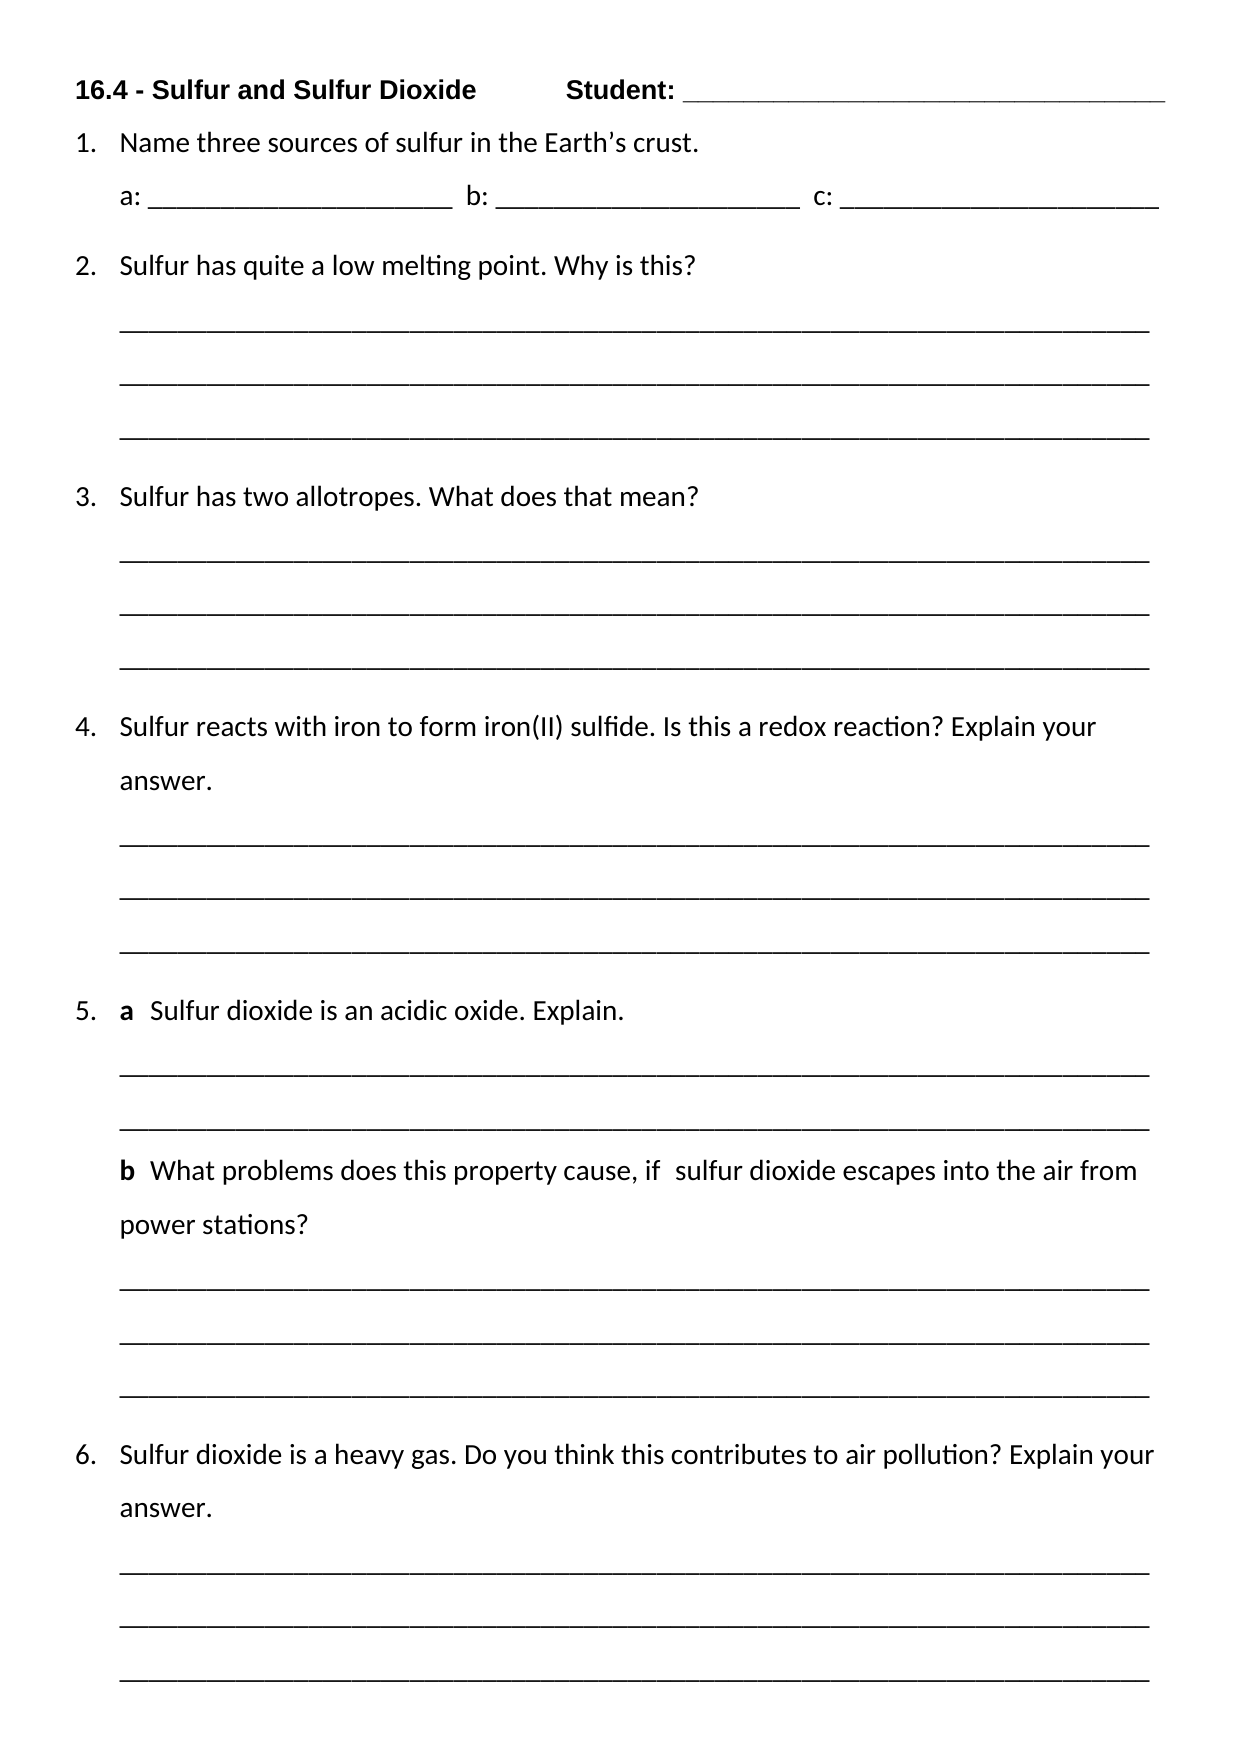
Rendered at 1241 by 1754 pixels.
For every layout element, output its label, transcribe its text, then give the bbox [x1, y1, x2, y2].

list Sulfur dioxide is a heavy gas. Do you think this contributes to air pollution? Explain your answer. _____________________________________________________________________________________________________________________________________________________________________________________________________________________ [75, 1436, 1165, 1686]
list Sulfur has quite a low melting point. Why is this? _____________________________________________________________________________________________________________________________________________________________________________________________________________________ [75, 247, 1165, 443]
list a Sulfur dioxide is an acidic oxide. Explain. ______________________________________________________________________________________________________________________________________________b What problems does this property cause, if sulfur dioxide escapes into the air from power stations? _____________________________________________________________________________________________________________________________________________________________________________________________________________________ [75, 992, 1165, 1402]
list Sulfur has two allotropes. What does that mean? _____________________________________________________________________________________________________________________________________________________________________________________________________________________ [75, 478, 1165, 674]
list Sulfur reacts with iron to form iron(II) sulfide. Is this a redox reaction? Explain your answer. _____________________________________________________________________________________________________________________________________________________________________________________________________________________ [75, 708, 1165, 957]
list Name three sources of sulfur in the Earth’s crust. a: _____________________ b: _____________________ c: ______________________ [75, 124, 1165, 213]
